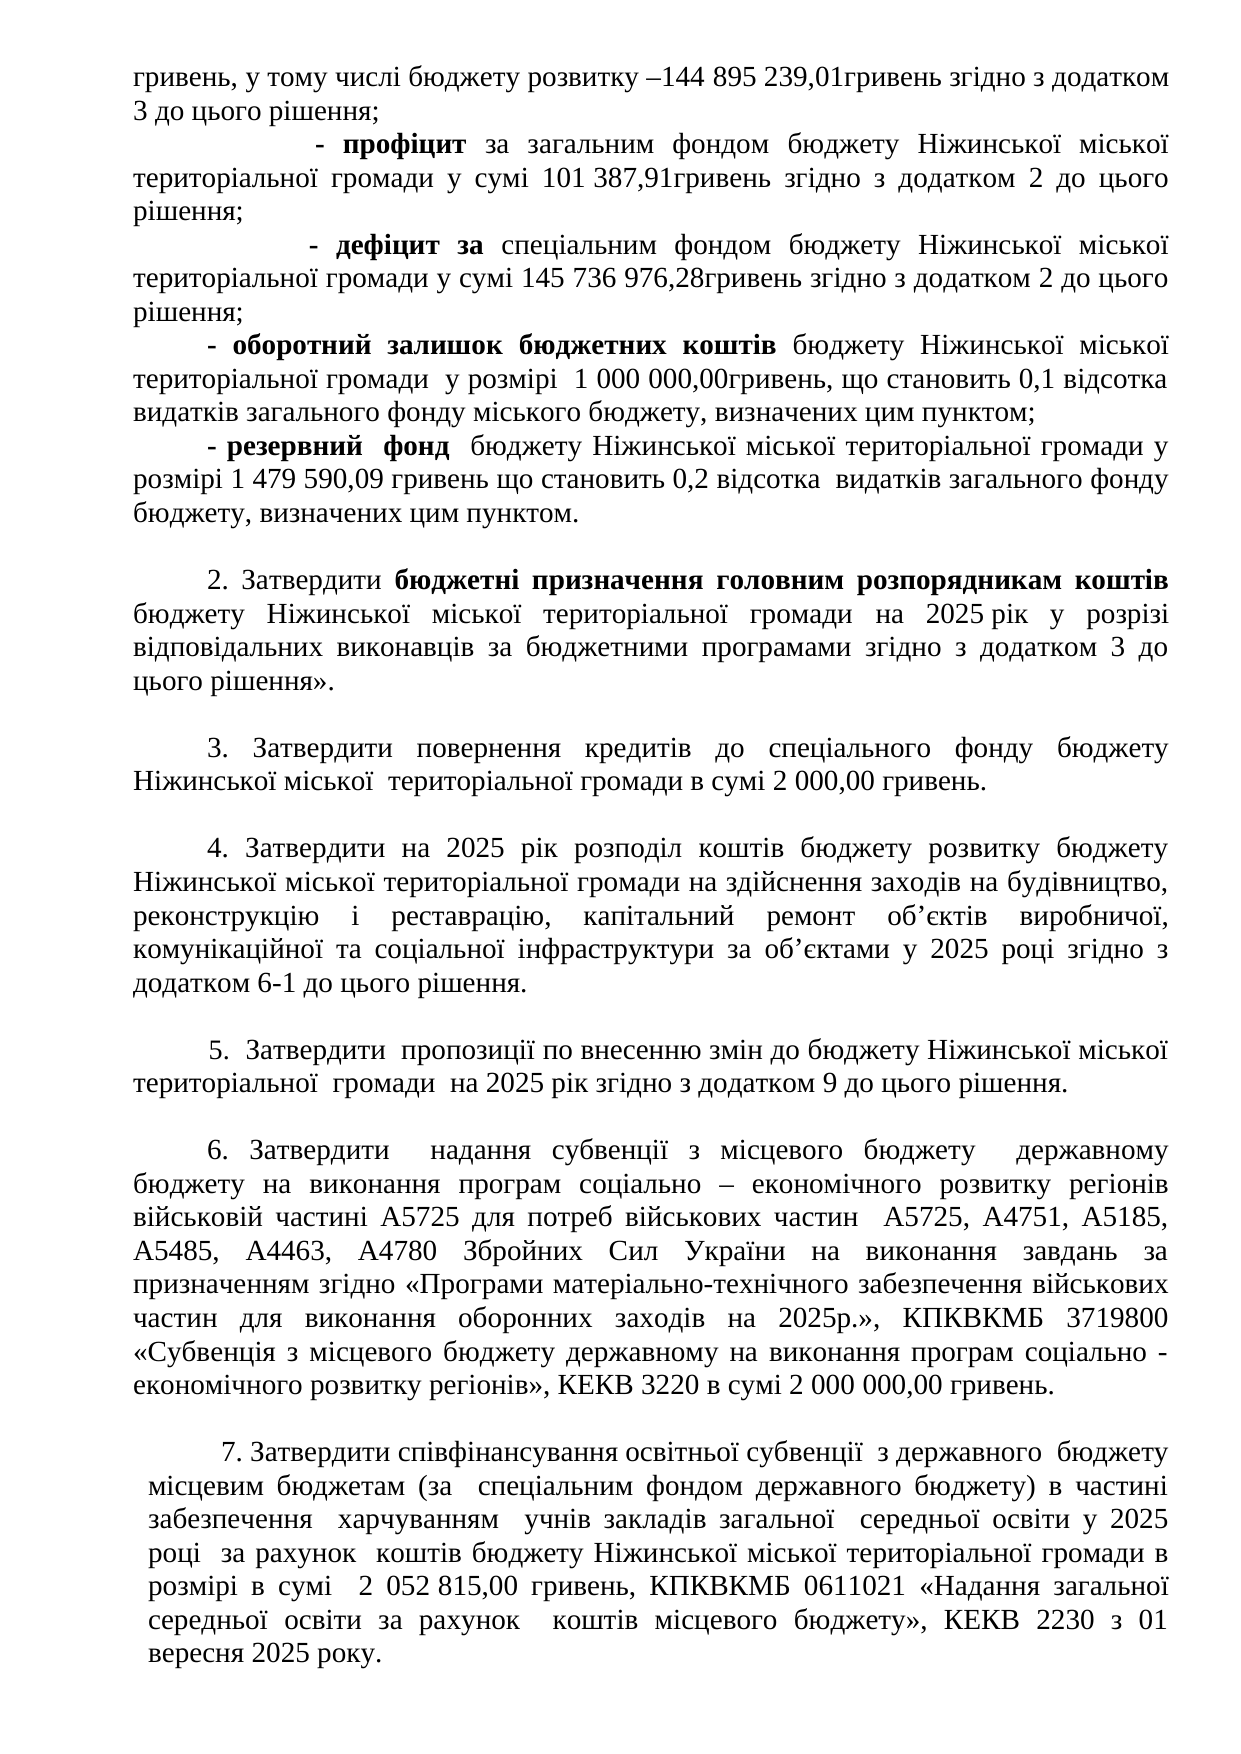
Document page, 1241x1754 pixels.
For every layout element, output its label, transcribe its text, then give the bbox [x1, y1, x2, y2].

text - резервний фонд бюджету Ніжинської міської територіальної громади у розмірі 1 479 590,09 гривень що становить 0,2 відсотка видатків загального фонду бюджету, визначених цим пунктом. [133, 428, 1169, 529]
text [133, 59, 1169, 126]
text - оборотний залишок бюджетних коштів бюджету Ніжинської міської територіальної громади у розмірі 1 000 000,00гривень, що становить 0,1 відсотка видатків загального фонду міського бюджету, визначених цим пунктом; [133, 327, 1169, 428]
text 7. Затвердити співфінансування освітньої субвенції з державного бюджету місцевим бюджетам (за спеціальним фондом державного бюджету) в частині забезпечення харчуванням учнів закладів загальної середньої освіти у 2025 році за рахунок коштів бюджету Ніжинської міської територіальної громади в розмірі в сумі 2 052 815,00 гривень, КПКВКМБ 0611021 «Надання загальної середньої освіти за рахунок коштів місцевого бюджету», КЕКВ 2230 з 01 вересня 2025 року. [148, 1434, 1169, 1669]
text - дефіцит за спеціальним фондом бюджету Ніжинської міської територіальної громади у сумі 145 736 976,28гривень згідно з додатком 2 до цього рішення; [133, 227, 1169, 327]
text 4. Затвердити на 2025 рік розподіл коштів бюджету розвитку бюджету Ніжинської міської територіальної громади на здійснення заходів на будівництво, реконструкцію і реставрацію, капітальний ремонт об’єктів виробничої, комунікаційної та соціальної інфраструктури за об’єктами у 2025 році згідно з додатком 6-1 до цього рішення. [133, 831, 1169, 998]
text 5. Затвердити пропозиції по внесенню змін до бюджету Ніжинської міської територіальної громади на 2025 рік згідно з додатком 9 до цього рішення. [133, 1032, 1169, 1099]
text 6. Затвердити надання субвенції з місцевого бюджету державному бюджету на виконання програм соціально – економічного розвитку регіонів військовій частині А5725 для потреб військових частин А5725, А4751, А5185, А5485, А4463, А4780 Збройних Сил України на виконання завдань за призначенням згідно «Програми матеріально-технічного забезпечення військових частин для виконання оборонних заходів на 2025р.», КПКВКМБ 3719800 «Субвенція з місцевого бюджету державному на виконання програм соціально - економічного розвитку регіонів», КЕКВ 3220 в сумі 2 000 000,00 гривень. [133, 1132, 1169, 1401]
text - профіцит за загальним фондом бюджету Ніжинської міської територіальної громади у сумі 101 387,91гривень згідно з додатком 2 до цього рішення; [133, 126, 1169, 227]
text 3. Затвердити повернення кредитів до спеціального фонду бюджету Ніжинської міської територіальної громади в сумі 2 000,00 гривень. [133, 730, 1169, 797]
text 2. Затвердити бюджетні призначення головним розпорядникам коштів бюджету Ніжинської міської територіальної громади на 2025 рік у розрізі відповідальних виконавців за бюджетними програмами згідно з додатком 3 до цього рішення». [133, 562, 1169, 696]
